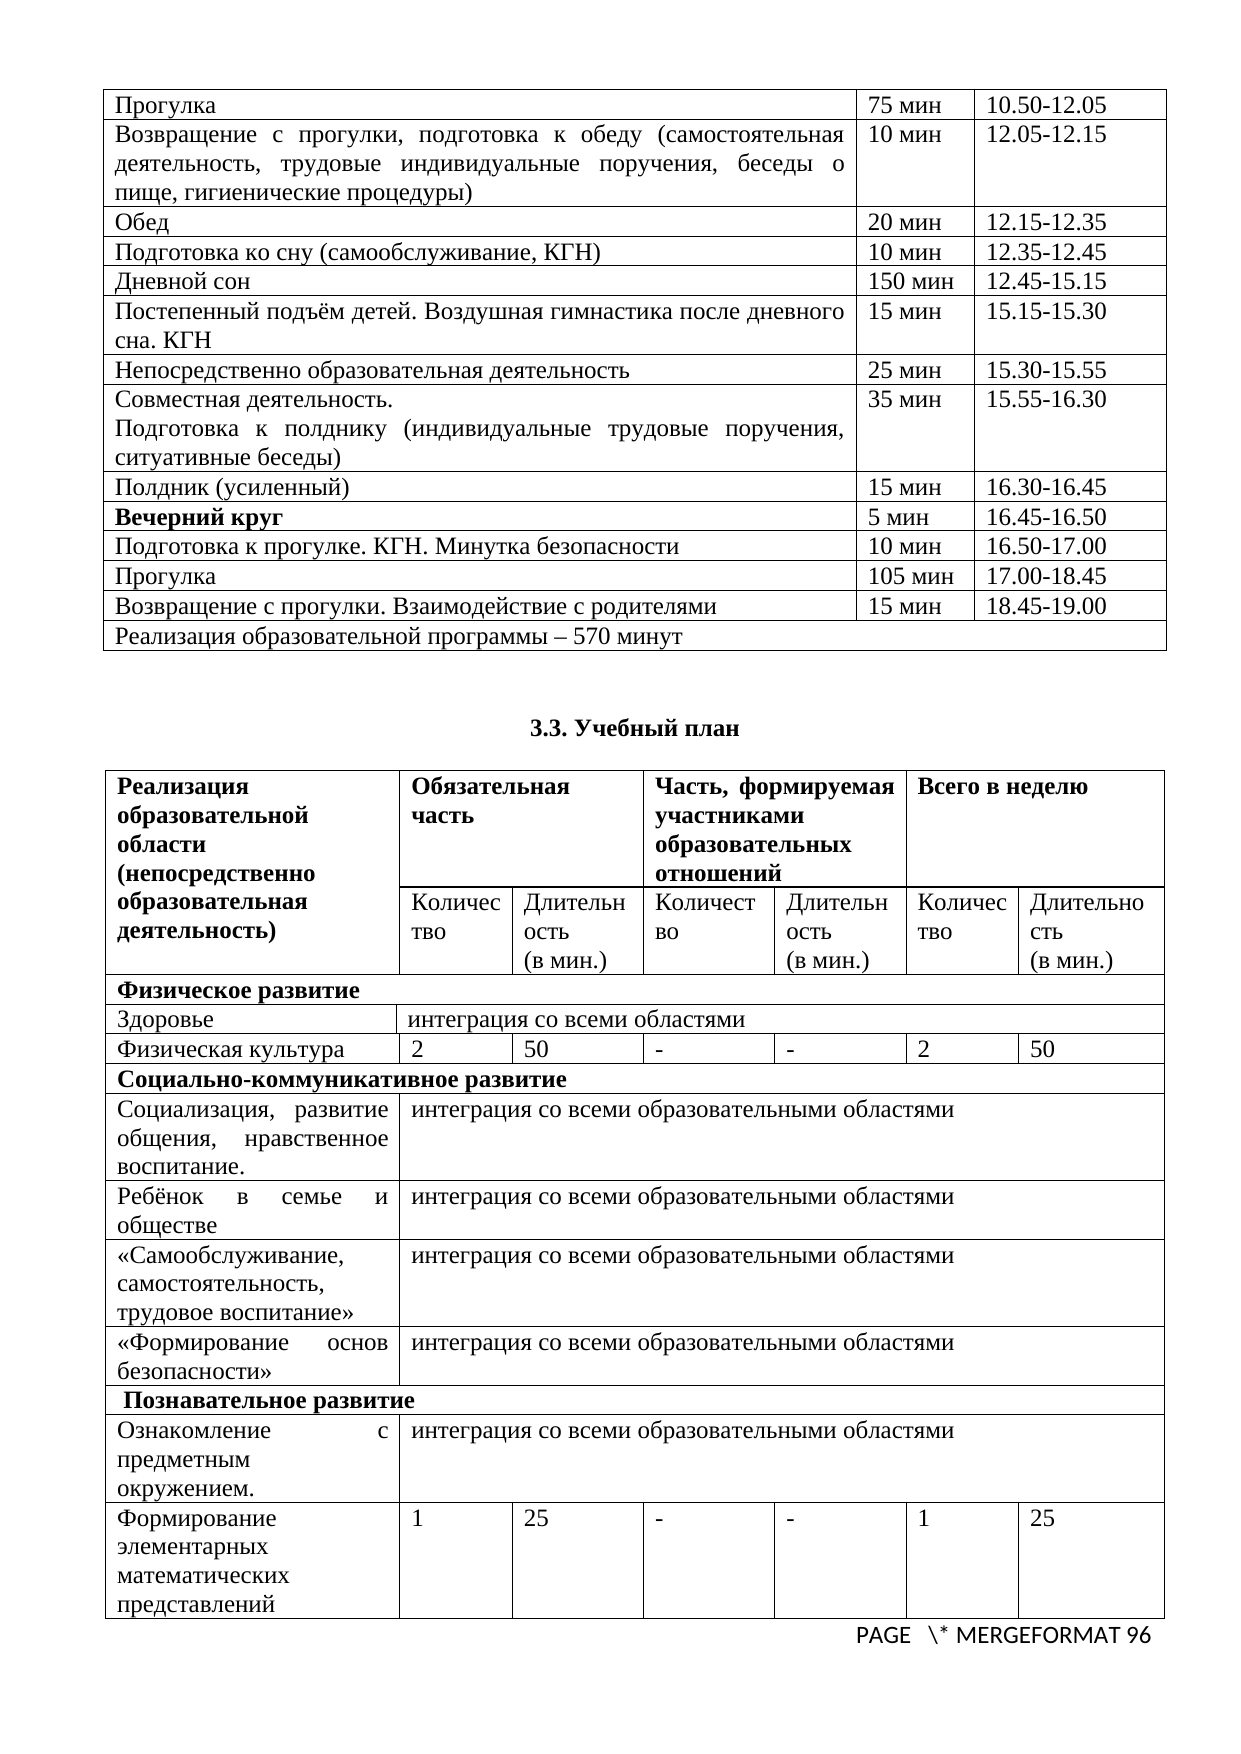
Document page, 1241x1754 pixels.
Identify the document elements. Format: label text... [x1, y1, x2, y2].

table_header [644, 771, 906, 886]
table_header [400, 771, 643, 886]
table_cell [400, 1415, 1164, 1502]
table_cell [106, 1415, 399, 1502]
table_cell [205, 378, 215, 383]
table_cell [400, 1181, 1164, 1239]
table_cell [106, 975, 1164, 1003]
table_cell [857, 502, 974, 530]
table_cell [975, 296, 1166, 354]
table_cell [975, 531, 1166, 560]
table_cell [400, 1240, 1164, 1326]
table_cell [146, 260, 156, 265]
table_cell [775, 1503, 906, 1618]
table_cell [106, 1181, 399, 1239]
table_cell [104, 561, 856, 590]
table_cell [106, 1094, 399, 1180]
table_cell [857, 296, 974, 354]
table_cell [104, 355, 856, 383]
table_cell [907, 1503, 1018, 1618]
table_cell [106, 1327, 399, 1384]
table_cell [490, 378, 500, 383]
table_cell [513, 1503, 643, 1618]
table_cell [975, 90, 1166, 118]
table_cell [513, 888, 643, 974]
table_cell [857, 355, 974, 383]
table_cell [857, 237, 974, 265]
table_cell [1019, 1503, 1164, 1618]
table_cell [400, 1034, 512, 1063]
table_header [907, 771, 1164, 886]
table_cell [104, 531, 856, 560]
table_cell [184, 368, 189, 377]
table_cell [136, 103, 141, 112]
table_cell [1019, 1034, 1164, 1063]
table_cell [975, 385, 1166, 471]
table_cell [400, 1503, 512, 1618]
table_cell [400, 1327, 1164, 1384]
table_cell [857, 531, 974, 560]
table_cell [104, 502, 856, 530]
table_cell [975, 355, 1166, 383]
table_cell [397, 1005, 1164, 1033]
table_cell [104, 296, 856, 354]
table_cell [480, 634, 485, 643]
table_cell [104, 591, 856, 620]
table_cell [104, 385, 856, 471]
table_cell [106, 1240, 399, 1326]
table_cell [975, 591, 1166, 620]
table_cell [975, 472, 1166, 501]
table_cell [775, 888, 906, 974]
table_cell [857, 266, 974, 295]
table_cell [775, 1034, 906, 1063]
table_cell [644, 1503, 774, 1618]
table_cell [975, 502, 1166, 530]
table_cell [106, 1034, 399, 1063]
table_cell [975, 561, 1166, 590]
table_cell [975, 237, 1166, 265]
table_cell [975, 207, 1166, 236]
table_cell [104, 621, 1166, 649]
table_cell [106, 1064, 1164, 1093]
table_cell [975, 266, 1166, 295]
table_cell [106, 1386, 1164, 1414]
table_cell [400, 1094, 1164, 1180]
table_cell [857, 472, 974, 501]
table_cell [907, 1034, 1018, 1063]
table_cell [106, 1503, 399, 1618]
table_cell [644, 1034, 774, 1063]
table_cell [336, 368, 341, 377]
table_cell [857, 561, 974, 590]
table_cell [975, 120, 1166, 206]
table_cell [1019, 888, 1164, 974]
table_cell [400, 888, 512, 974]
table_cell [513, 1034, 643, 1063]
text 3.3. Учебный план [118, 713, 1152, 742]
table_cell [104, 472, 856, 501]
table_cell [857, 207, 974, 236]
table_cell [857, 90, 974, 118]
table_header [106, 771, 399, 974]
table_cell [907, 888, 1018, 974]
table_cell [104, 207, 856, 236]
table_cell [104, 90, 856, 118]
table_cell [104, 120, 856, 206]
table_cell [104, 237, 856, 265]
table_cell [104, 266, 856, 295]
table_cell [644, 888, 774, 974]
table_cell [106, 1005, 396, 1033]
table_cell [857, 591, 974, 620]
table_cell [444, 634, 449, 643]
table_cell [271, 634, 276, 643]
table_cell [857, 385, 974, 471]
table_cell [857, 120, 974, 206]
